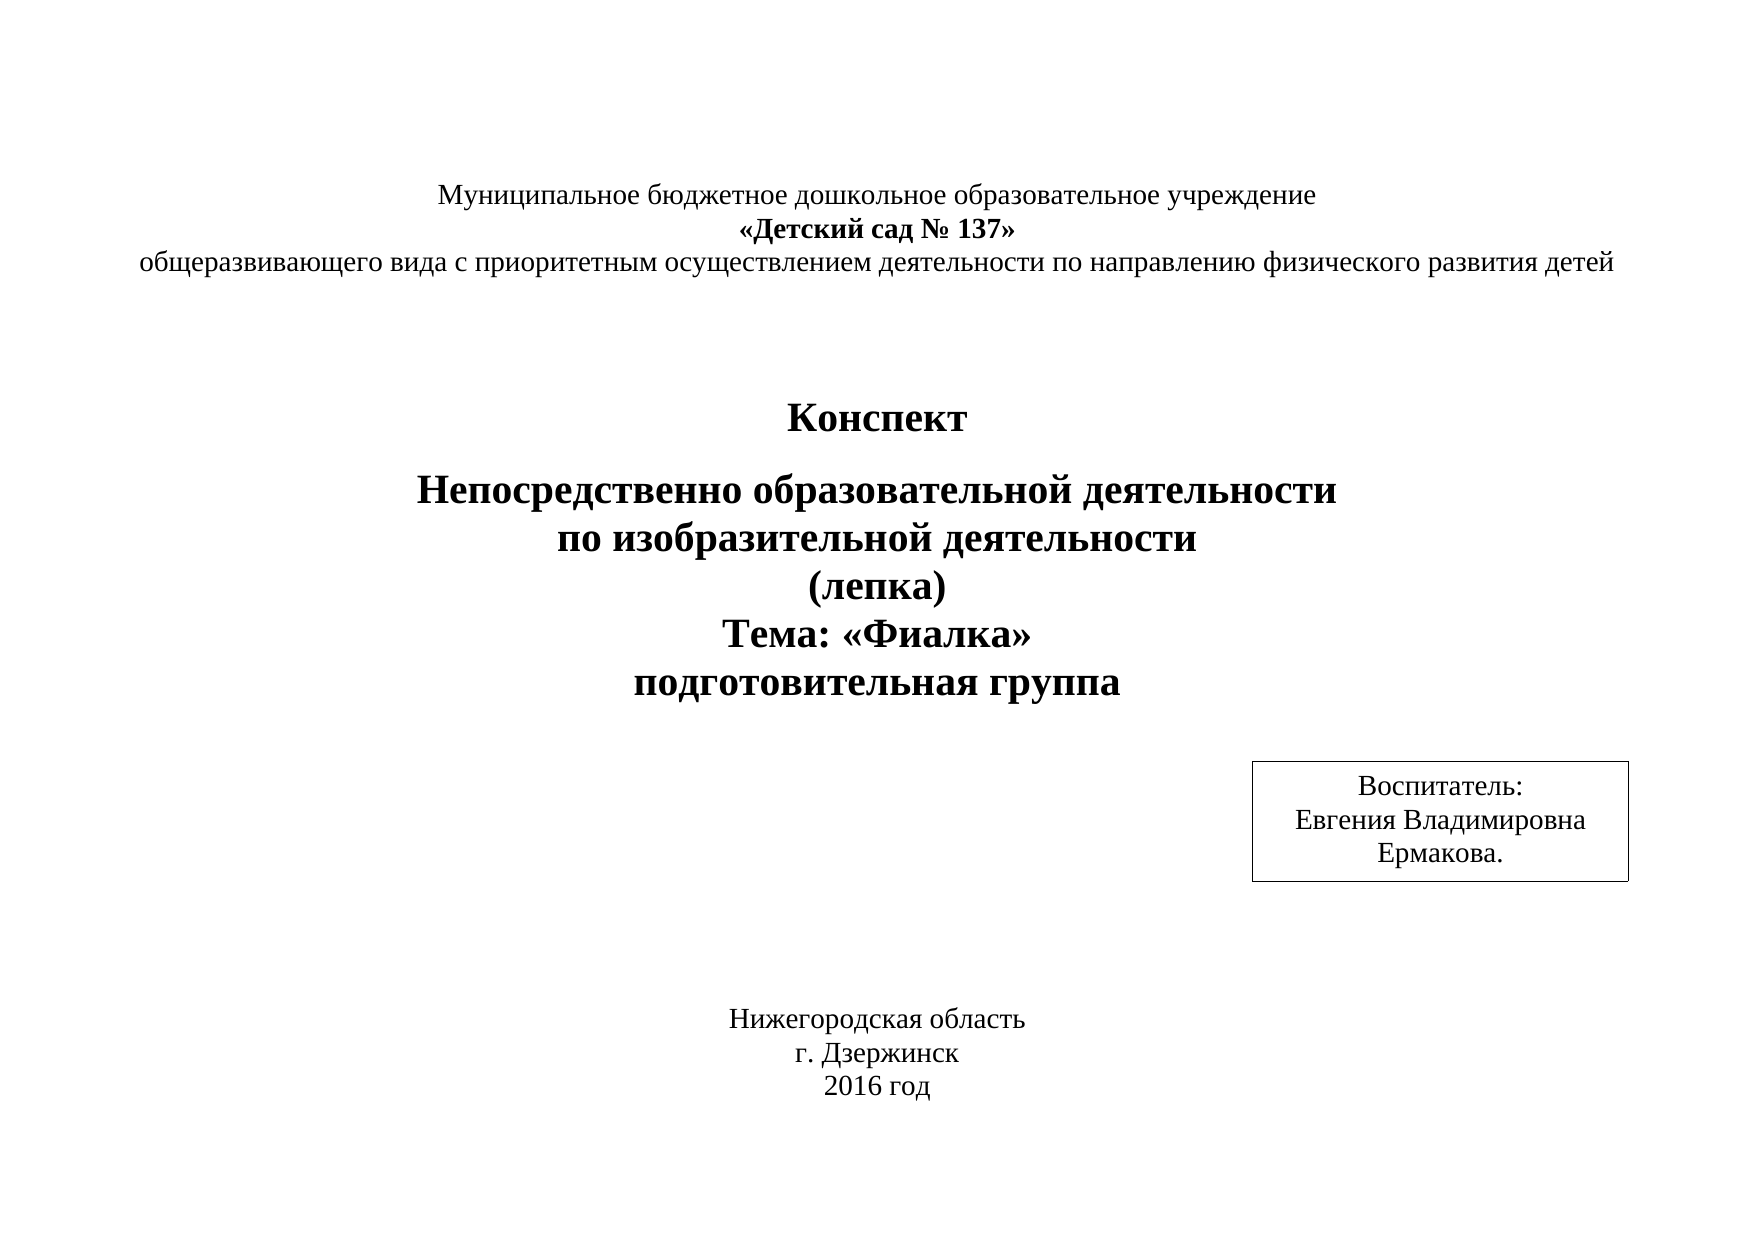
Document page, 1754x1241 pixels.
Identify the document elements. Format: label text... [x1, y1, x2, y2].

text Тема: «Фиалка» [118, 608, 1636, 656]
text подготовительная группа [118, 656, 1636, 704]
text «Детский сад № 137» [118, 211, 1636, 244]
text Муниципальное бюджетное дошкольное образовательное учреждение [118, 177, 1636, 211]
text Непосредственно образовательной деятельности [118, 465, 1636, 513]
text Конспект [118, 393, 1636, 441]
text (лепка) [118, 561, 1636, 608]
text по изобразительной деятельности [118, 513, 1636, 561]
text Нижегородская область [118, 1001, 1636, 1035]
text общеразвивающего вида с приоритетным осуществлением деятельности по направлению физического развития детей [118, 244, 1636, 278]
text г. Дзержинск [118, 1035, 1636, 1068]
text 2016 год [118, 1068, 1636, 1102]
